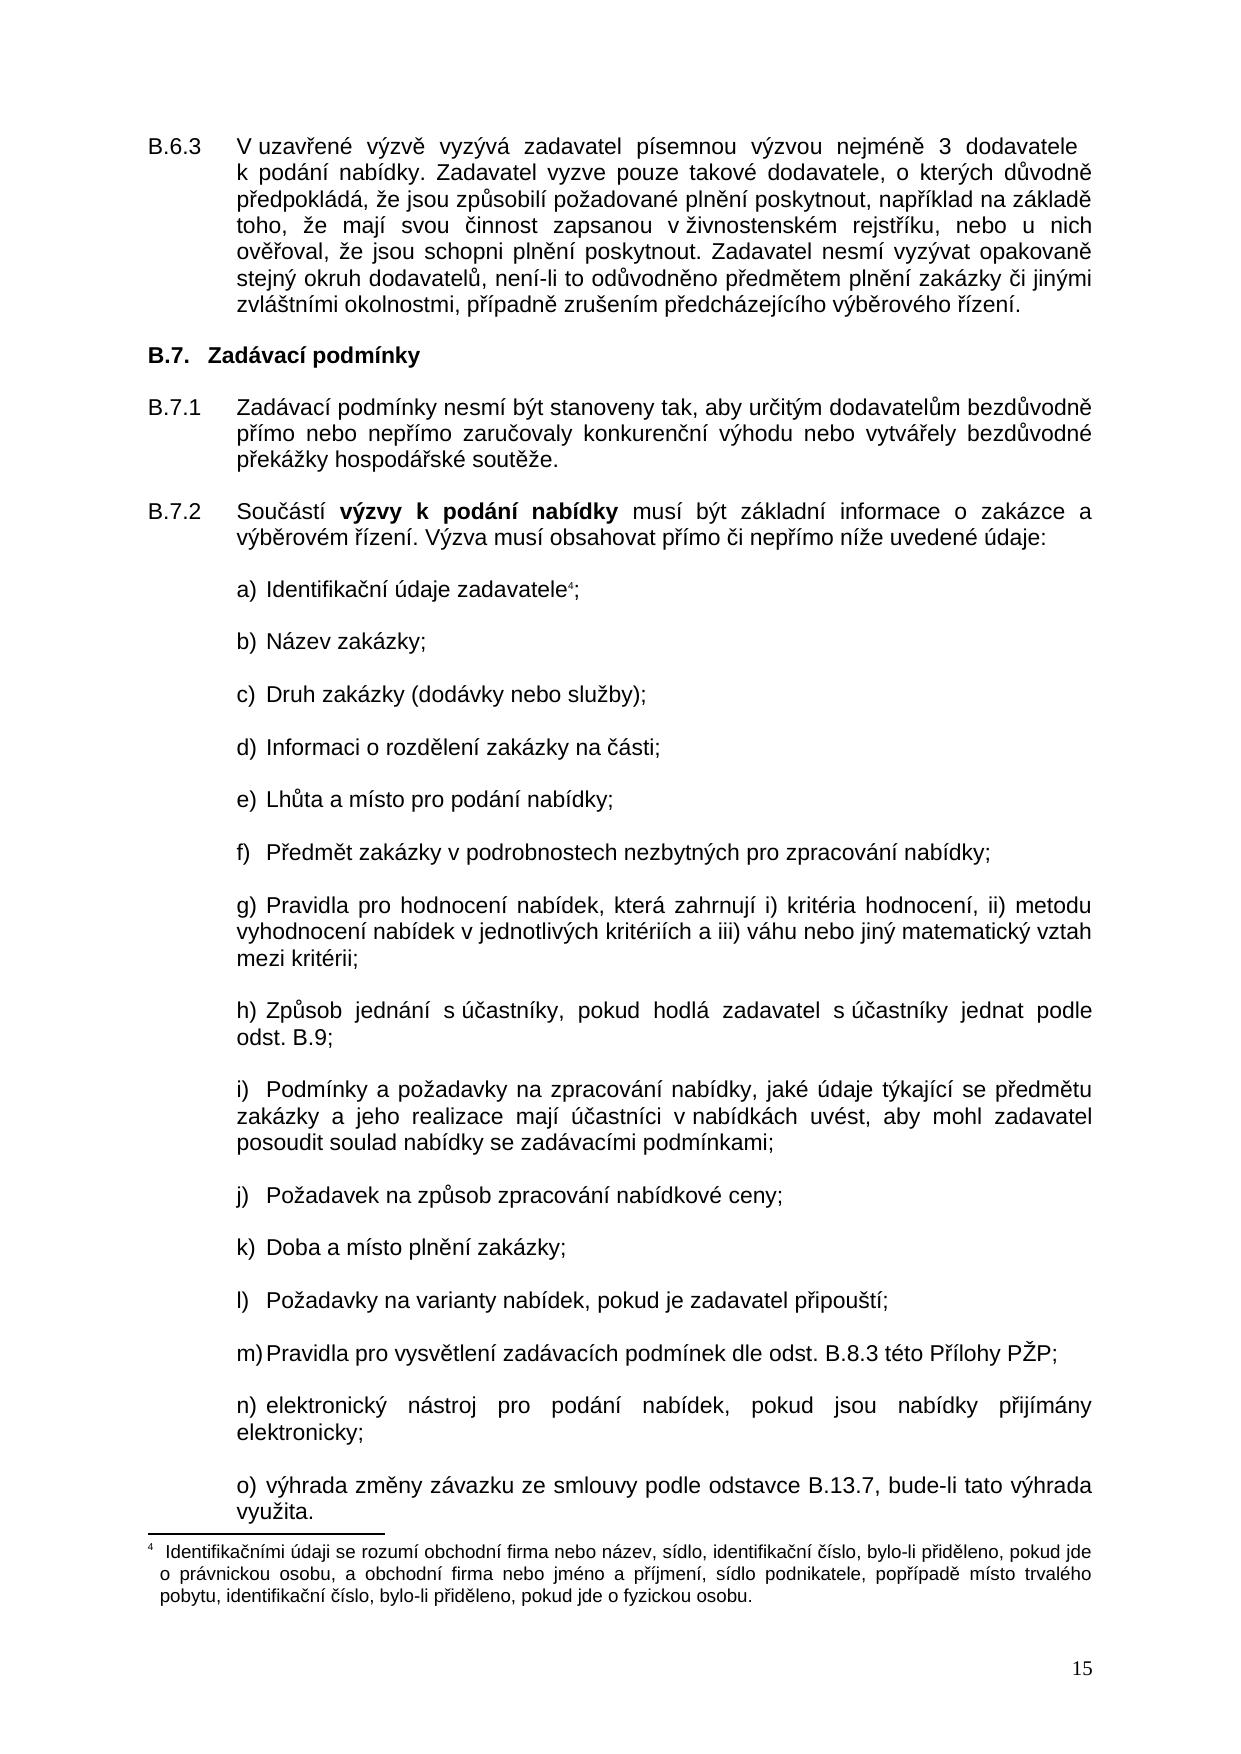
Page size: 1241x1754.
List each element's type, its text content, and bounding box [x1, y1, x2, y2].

list Požadavek na způsob zpracování nabídkové ceny; [236, 1182, 1092, 1208]
list Název zakázky; [236, 628, 1092, 654]
list Součástí výzvy k podání nabídky musí být základní informace o zakázce a výběrovém řízení. Výzva musí obsahovat přímo či nepřímo níže uvedené údaje: [148, 498, 1092, 551]
list Identifikační údaje zadavatele; [236, 576, 1092, 602]
list výhrada změny závazku ze smlouvy podle odstavce B.13.7, bude-li tato výhrada využita. [236, 1472, 1092, 1524]
list Informaci o rozdělení zakázky na části; [236, 734, 1092, 760]
list Způsob jednání s účastníky, pokud hodlá zadavatel s účastníky jednat podle odst. B.9; [236, 997, 1092, 1050]
list Pravidla pro vysvětlení zadávacích podmínek dle odst. B.8.3 této Přílohy PŽP; [236, 1340, 1092, 1366]
list Pravidla pro hodnocení nabídek, která zahrnují i) kritéria hodnocení, ii) metodu vyhodnocení nabídek v jednotlivých kritériích a iii) váhu nebo jiný matematický vztah mezi kritérii; [236, 892, 1092, 971]
list elektronický nástroj pro podání nabídek, pokud jsou nabídky přijímány elektronicky; [236, 1392, 1092, 1445]
list Doba a místo plnění zakázky; [236, 1234, 1092, 1261]
list Zadávací podmínky nesmí být stanoveny tak, aby určitým dodavatelům bezdůvodně přímo nebo nepřímo zaručovaly konkurenční výhodu nebo vytvářely bezdůvodné překážky hospodářské soutěže. [148, 394, 1092, 473]
list Předmět zakázky v podrobnostech nezbytných pro zpracování nabídky; [236, 839, 1092, 865]
list Druh zakázky (dodávky nebo služby); [236, 681, 1092, 707]
list V uzavřené výzvě vyzývá zadavatel písemnou výzvou nejméně 3 dodavatele k podání nabídky. Zadavatel vyzve pouze takové dodavatele, o kterých důvodně předpokládá, že jsou způsobilí požadované plnění poskytnout, například na základě toho, že mají svou činnost zapsanou v živnostenském rejstříku, nebo u nich ověřoval, že jsou schopni plnění poskytnout. Zadavatel nesmí vyzývat opakovaně stejný okruh dodavatelů, není-li to odůvodněno předmětem plnění zakázky či jinými zvláštními okolnostmi, případně zrušením předcházejícího výběrového řízení. [148, 133, 1092, 317]
list Podmínky a požadavky na zpracování nabídky, jaké údaje týkající se předmětu zakázky a jeho realizace mají účastníci v nabídkách uvést, aby mohl zadavatel posoudit soulad nabídky se zadávacími podmínkami; [236, 1076, 1092, 1155]
list Zadávací podmínky [148, 342, 1092, 369]
list Požadavky na varianty nabídek, pokud je zadavatel připouští; [236, 1287, 1092, 1313]
list Lhůta a místo pro podání nabídky; [236, 786, 1092, 813]
